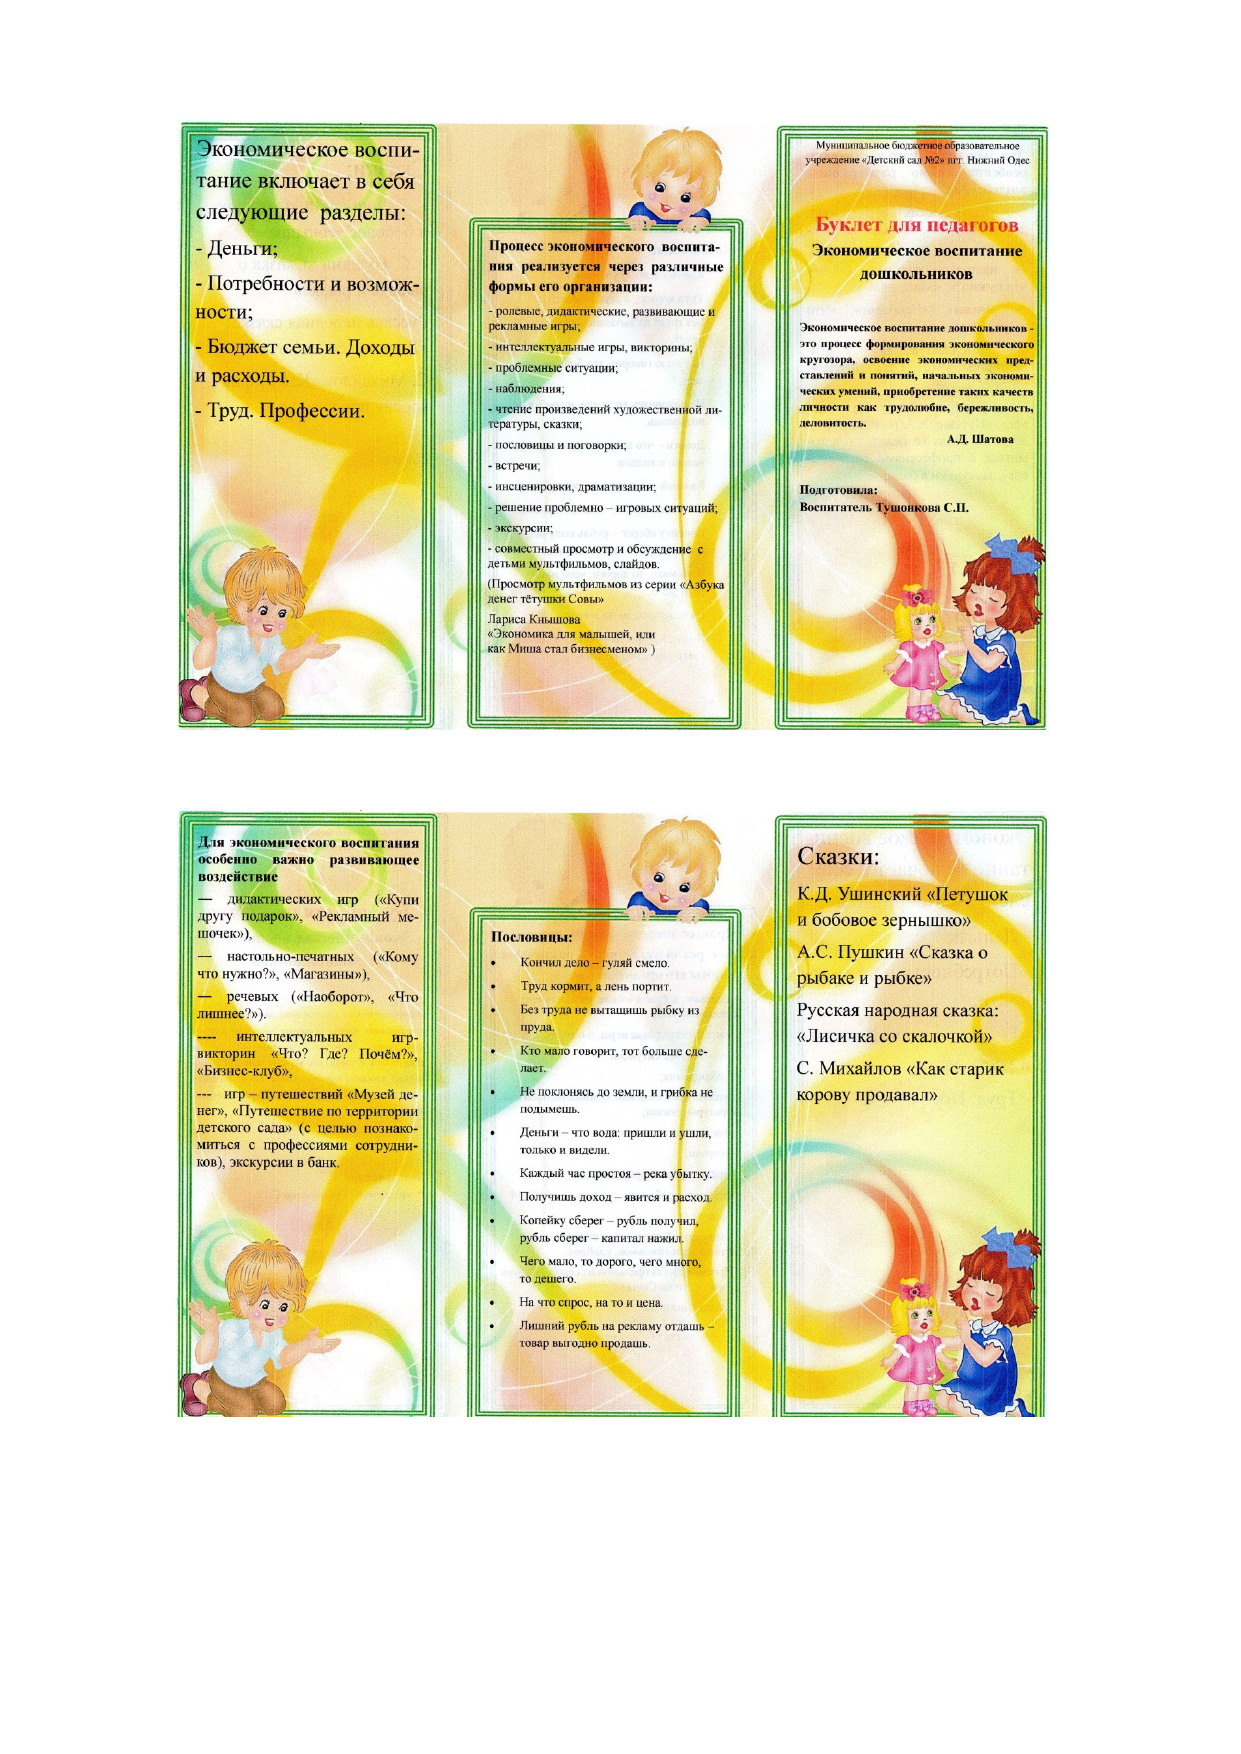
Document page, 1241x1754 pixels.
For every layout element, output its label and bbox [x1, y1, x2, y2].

picture [177, 118, 1049, 730]
picture [177, 808, 1049, 1417]
